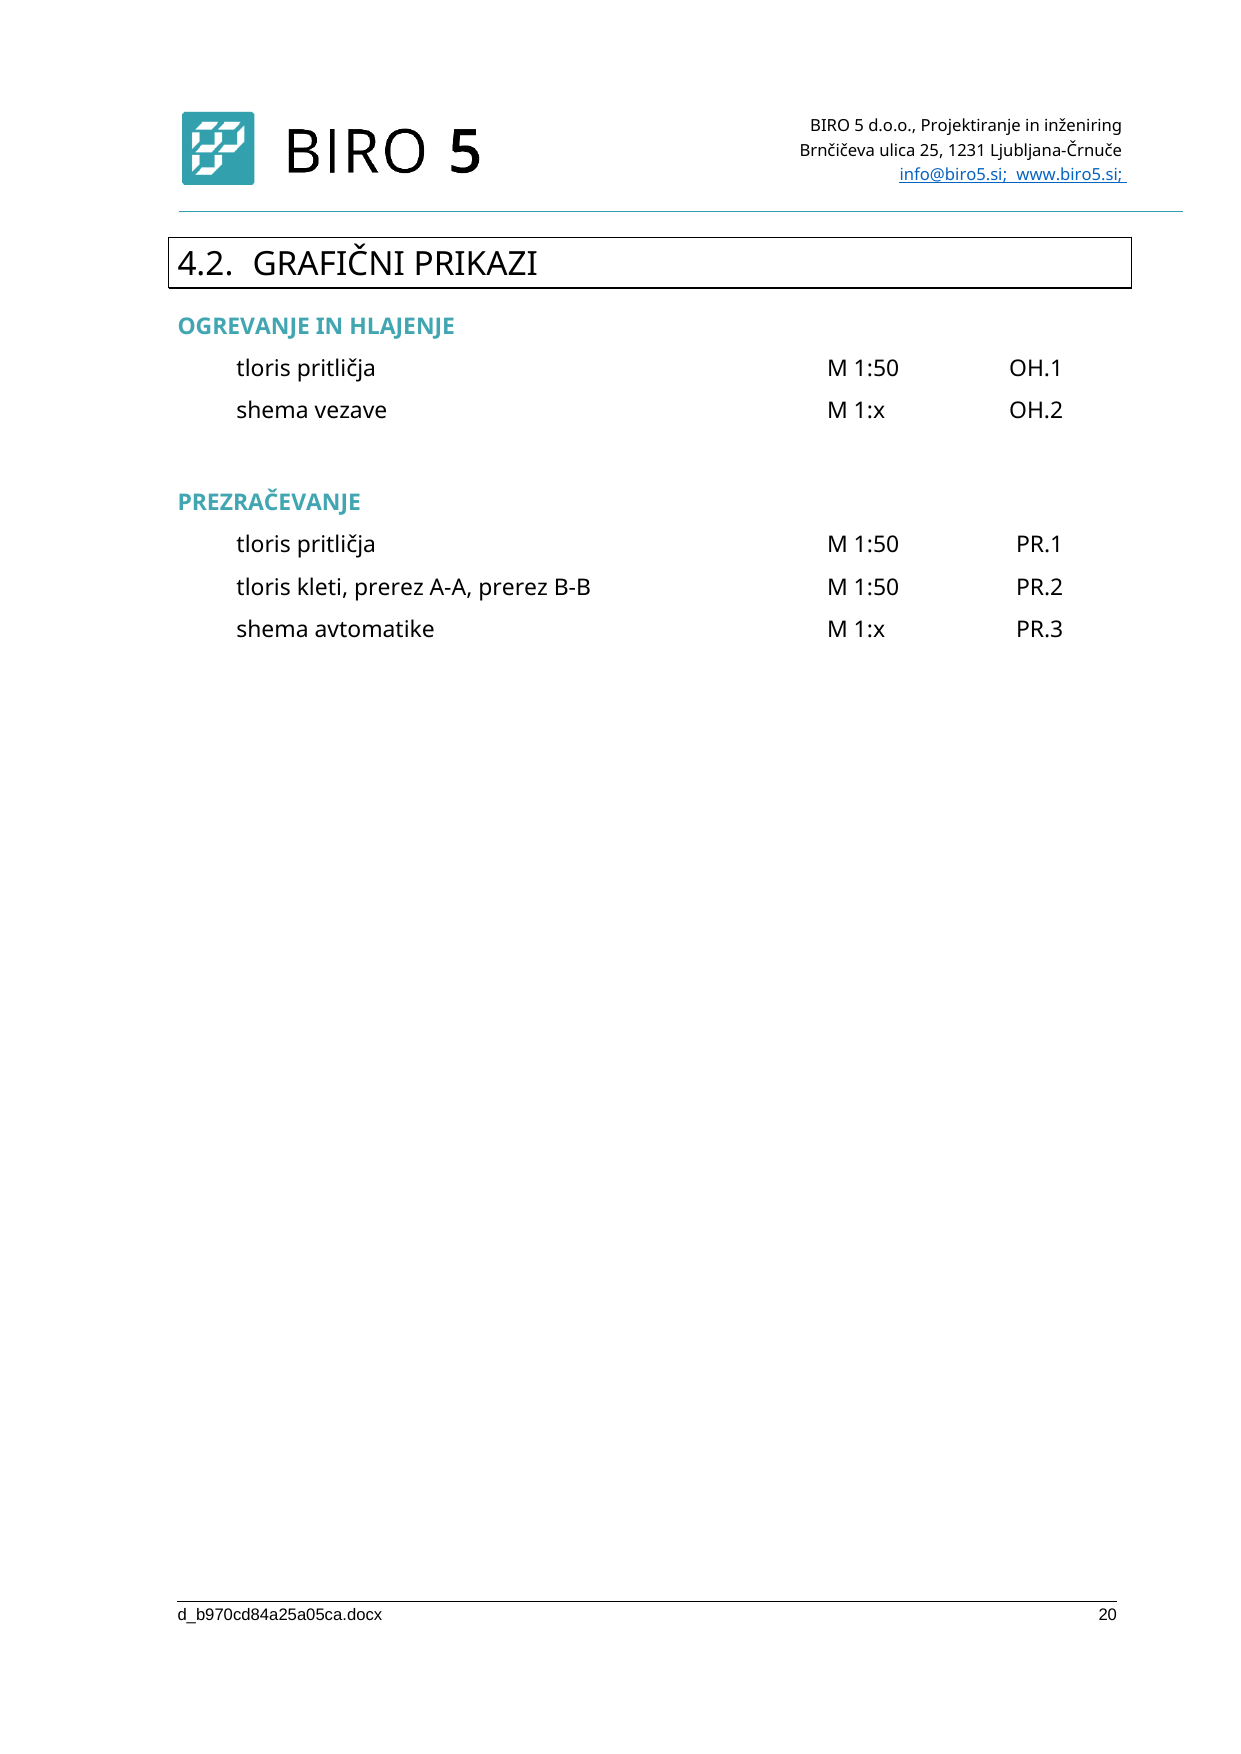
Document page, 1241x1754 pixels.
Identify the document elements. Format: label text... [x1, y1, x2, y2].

text tloris pritličja M 1:50 PR.1 [177, 528, 1122, 559]
picture [179, 110, 483, 187]
text tloris pritličja M 1:50 OH.1 [177, 352, 1122, 383]
text shema vezave M 1:x OH.2 [177, 394, 1122, 425]
text OGREVANJE IN HLAJENJE [177, 309, 1122, 341]
subtitle GRAFIČNI PRIKAZI [169, 238, 1131, 287]
text tloris kleti, prerez A-A, prerez B-B M 1:50 PR.2 [177, 570, 1122, 602]
text shema avtomatike M 1:x PR.3 [177, 612, 1122, 644]
text PREZRAČEVANJE [177, 486, 1122, 517]
